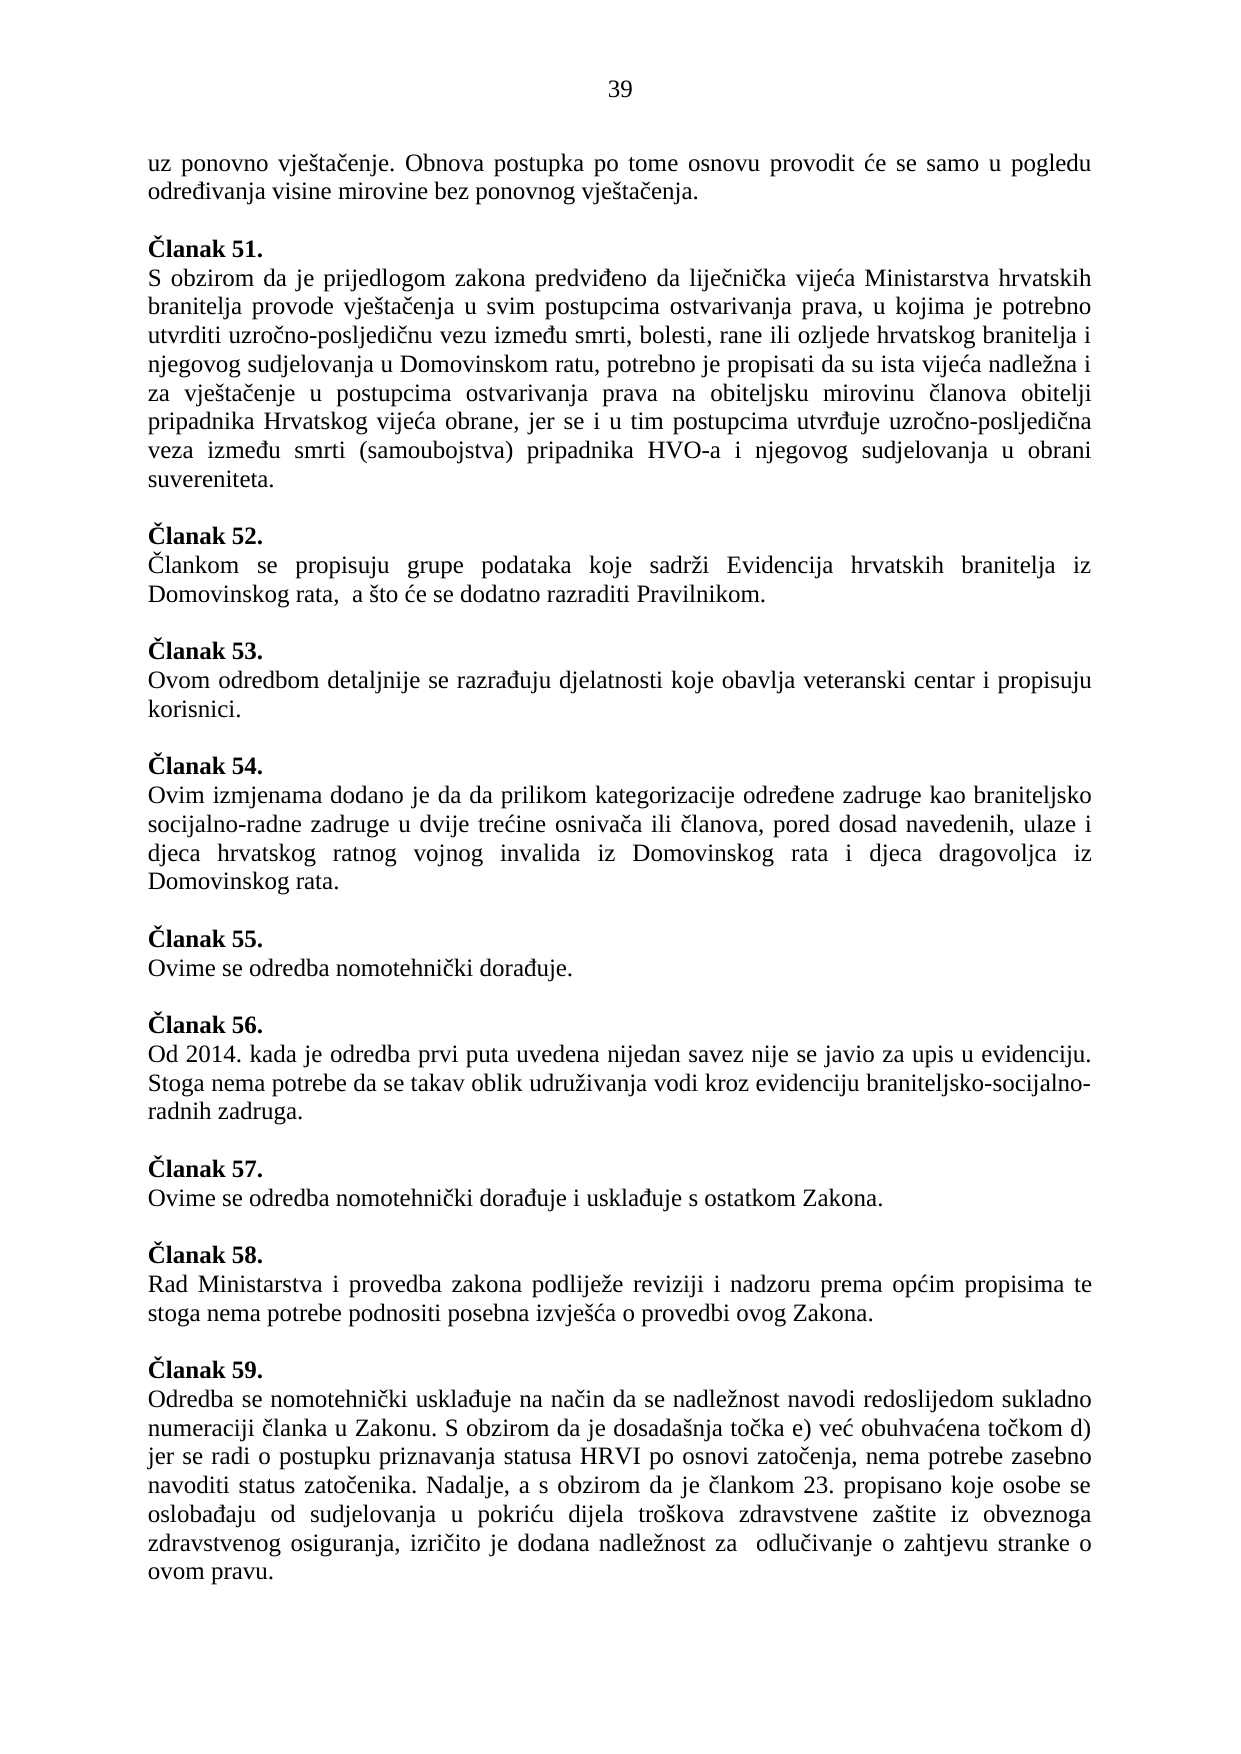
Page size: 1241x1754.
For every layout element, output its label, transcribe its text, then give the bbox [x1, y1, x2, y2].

text Ovim izmjenama dodano je da da prilikom kategorizacije određene zadruge kao braniteljsko socijalno-radne zadruge u dvije trećine osnivača ili članova, pored dosad navedenih, ulaze i djeca hrvatskog ratnog vojnog invalida iz Domovinskog rata i djeca dragovoljca iz Domovinskog rata. [148, 780, 1093, 895]
text Članak 52. [148, 521, 1093, 550]
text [148, 148, 1093, 205]
text Članak 54. [148, 751, 1093, 780]
text Članak 56. [148, 1010, 1093, 1039]
text Ovom odredbom detaljnije se razrađuju djelatnosti koje obavlja veteranski centar i propisuju korisnici. [148, 665, 1093, 723]
text Ovime se odredba nomotehnički dorađuje i usklađuje s ostatkom Zakona. [148, 1183, 1093, 1211]
text Rad Ministarstva i provedba zakona podliježe reviziji i nadzoru prema općim propisima te stoga nema potrebe podnositi posebna izvješća o provedbi ovog Zakona. [148, 1269, 1093, 1326]
text Članak 51. [148, 234, 1093, 263]
text Člankom se propisuju grupe podataka koje sadrži Evidencija hrvatskih branitelja iz Domovinskog rata, a što će se dodatno razraditi Pravilnikom. [148, 550, 1093, 608]
text Odredba se nomotehnički usklađuje na način da se nadležnost navodi redoslijedom sukladno numeraciji članka u Zakonu. S obzirom da je dosadašnja točka e) već obuhvaćena točkom d) jer se radi o postupku priznavanja statusa HRVI po osnovi zatočenja, nema potrebe zasebno navoditi status zatočenika. Nadalje, a s obzirom da je člankom 23. propisano koje osobe se oslobađaju od sudjelovanja u pokriću dijela troškova zdravstvene zaštite iz obveznoga zdravstvenog osiguranja, izričito je dodana nadležnost za odlučivanje o zahtjevu stranke o ovom pravu. [148, 1384, 1093, 1585]
text Članak 58. [148, 1240, 1093, 1269]
text Članak 57. [148, 1154, 1093, 1183]
text Članak 53. [148, 636, 1093, 665]
text Članak 59. [148, 1355, 1093, 1384]
text Članak 55. [148, 924, 1093, 953]
text Od 2014. kada je odredba prvi puta uvedena nijedan savez nije se javio za upis u evidenciju. Stoga nema potrebe da se takav oblik udruživanja vodi kroz evidenciju braniteljsko-socijalno-radnih zadruga. [148, 1039, 1093, 1125]
text Ovime se odredba nomotehnički dorađuje. [148, 953, 1093, 981]
text S obzirom da je prijedlogom zakona predviđeno da liječnička vijeća Ministarstva hrvatskih branitelja provode vještačenja u svim postupcima ostvarivanja prava, u kojima je potrebno utvrditi uzročno-posljedičnu vezu između smrti, bolesti, rane ili ozljede hrvatskog branitelja i njegovog sudjelovanja u Domovinskom ratu, potrebno je propisati da su ista vijeća nadležna i za vještačenje u postupcima ostvarivanja prava na obiteljsku mirovinu članova obitelji pripadnika Hrvatskog vijeća obrane, jer se i u tim postupcima utvrđuje uzročno-posljedična veza između smrti (samoubojstva) pripadnika HVO-a i njegovog sudjelovanja u obrani suvereniteta. [148, 263, 1093, 493]
